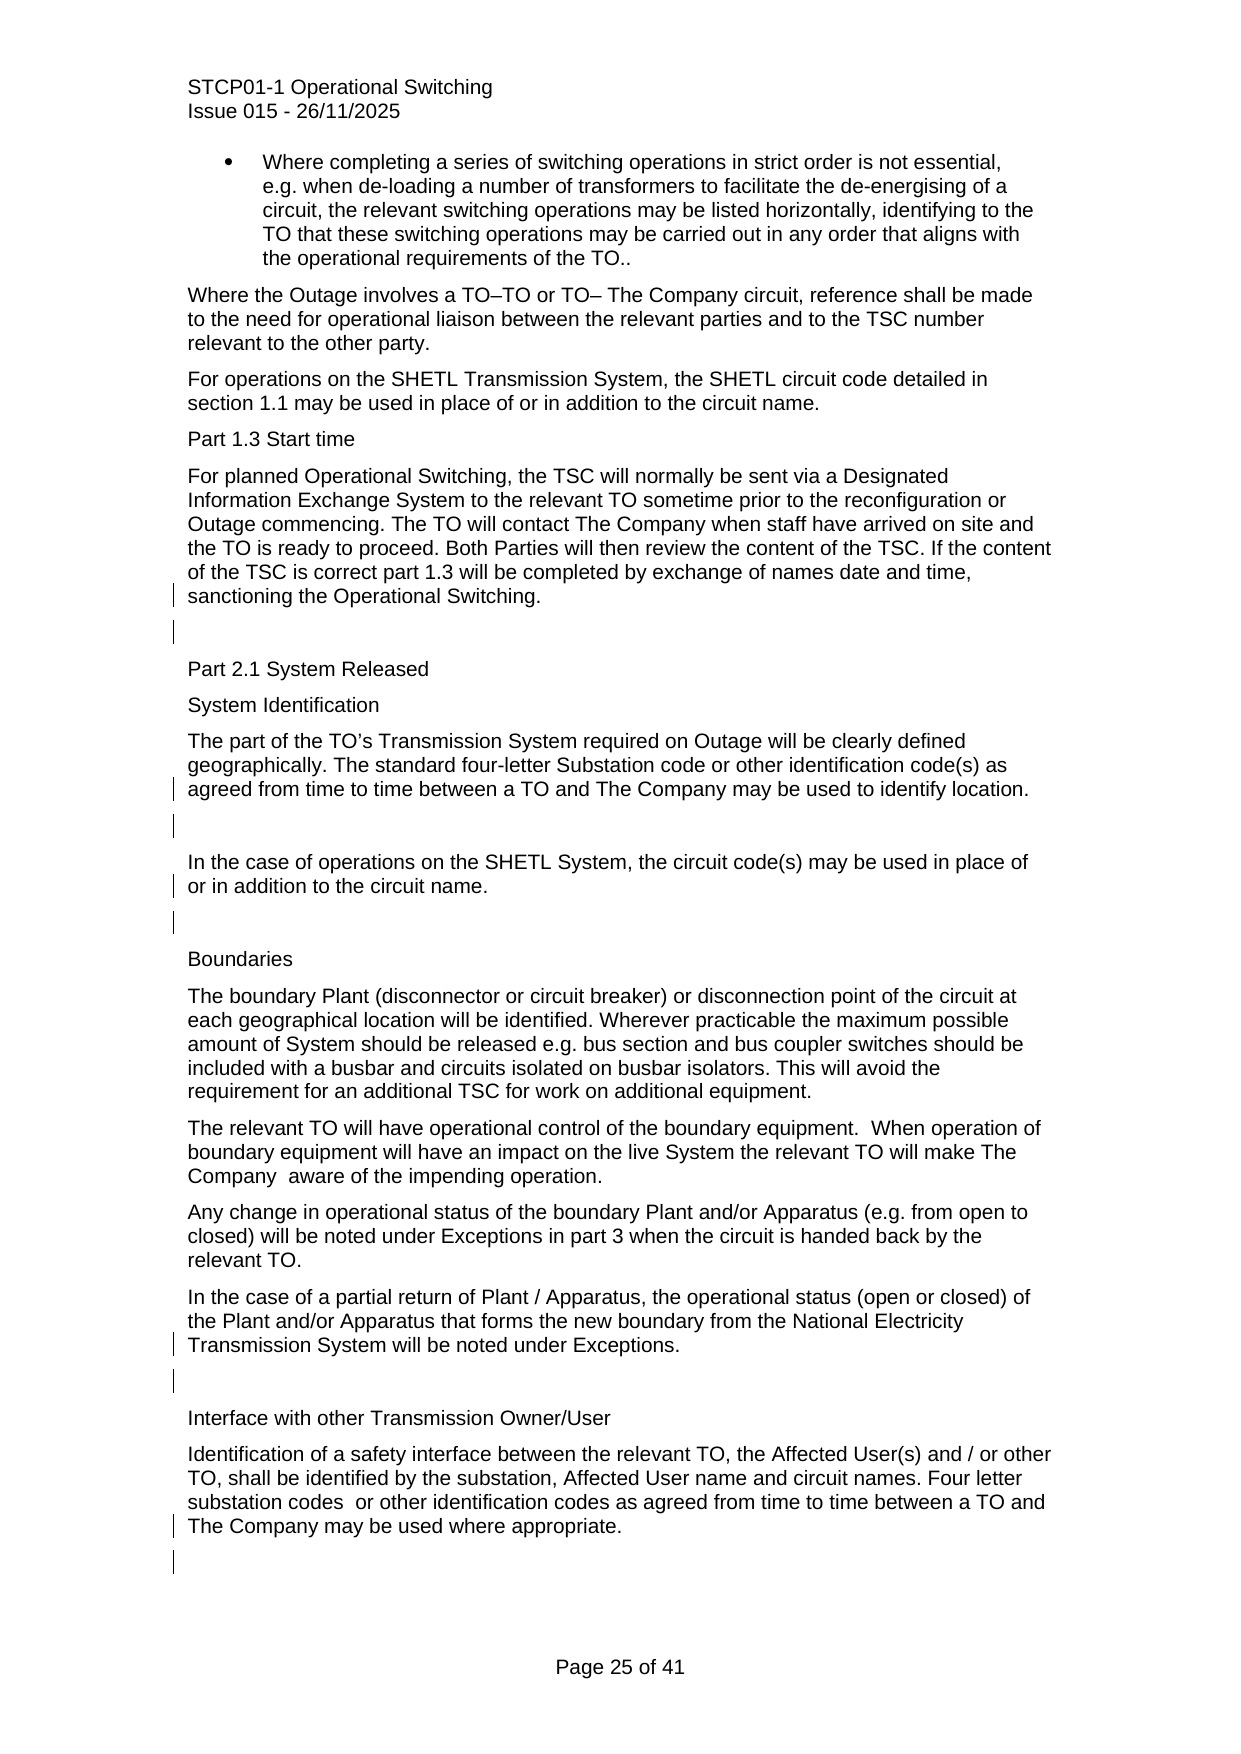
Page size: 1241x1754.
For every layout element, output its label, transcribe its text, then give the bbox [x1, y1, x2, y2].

list Where completing a series of switching operations in strict order is not essential, e.g. when de-loading a number of transformers to facilitate the de-energising of a circuit, the relevant switching operations may be listed horizontally, identifying to the TO that these switching operations may be carried out in any order that aligns with the operational requirements of the TO.. [225, 150, 1053, 270]
text Any change in operational status of the boundary Plant and/or Apparatus (e.g. from open to closed) will be noted under Exceptions in part 3 when the circuit is handed back by the relevant TO. [187, 1200, 1053, 1272]
text The part of the TO’s Transmission System required on Outage will be clearly defined geographically. The standard four-letter Substation code or other identification code(s) as agreed from time to time between a TO and The Company may be used to identify location. [187, 729, 1053, 801]
text Boundaries [187, 947, 1053, 971]
text In the case of a partial return of Plant / Apparatus, the operational status (open or closed) of the Plant and/or Apparatus that forms the new boundary from the National Electricity Transmission System will be noted under Exceptions. [187, 1284, 1053, 1356]
text The boundary Plant (disconnector or circuit breaker) or disconnection point of the circuit at each geographical location will be identified. Wherever practicable the maximum possible amount of System should be released e.g. bus section and bus coupler switches should be included with a busbar and circuits isolated on busbar isolators. This will avoid the requirement for an additional TSC for work on additional equipment. [187, 983, 1053, 1103]
text Part 1.3 Start time [187, 427, 1053, 451]
text The relevant TO will have operational control of the boundary equipment. When operation of boundary equipment will have an impact on the live System the relevant TO will make The Company aware of the impending operation. [187, 1116, 1053, 1188]
text Interface with other Transmission Owner/User [187, 1405, 1053, 1429]
text System Identification [187, 693, 1053, 717]
text For planned Operational Switching, the TSC will normally be sent via a Designated Information Exchange System to the relevant TO sometime prior to the reconfiguration or Outage commencing. The TO will contact The Company when staff have arrived on site and the TO is ready to proceed. Both Parties will then review the content of the TSC. If the content of the TSC is correct part 1.3 will be completed by exchange of names date and time, sanctioning the Operational Switching. [187, 464, 1053, 607]
text Part 2.1 System Released [187, 656, 1053, 680]
text For operations on the SHETL Transmission System, the SHETL circuit code detailed in section 1.1 may be used in place of or in addition to the circuit name. [187, 367, 1053, 415]
text Identification of a safety interface between the relevant TO, the Affected User(s) and / or other TO, shall be identified by the substation, Affected User name and circuit names. Four letter substation codes or other identification codes as agreed from time to time between a TO and The Company may be used where appropriate. [187, 1442, 1053, 1538]
text In the case of operations on the SHETL System, the circuit code(s) may be used in place of or in addition to the circuit name. [187, 850, 1053, 898]
text Where the Outage involves a TO–TO or TO– The Company circuit, reference shall be made to the need for operational liaison between the relevant parties and to the TSC number relevant to the other party. [187, 282, 1053, 354]
